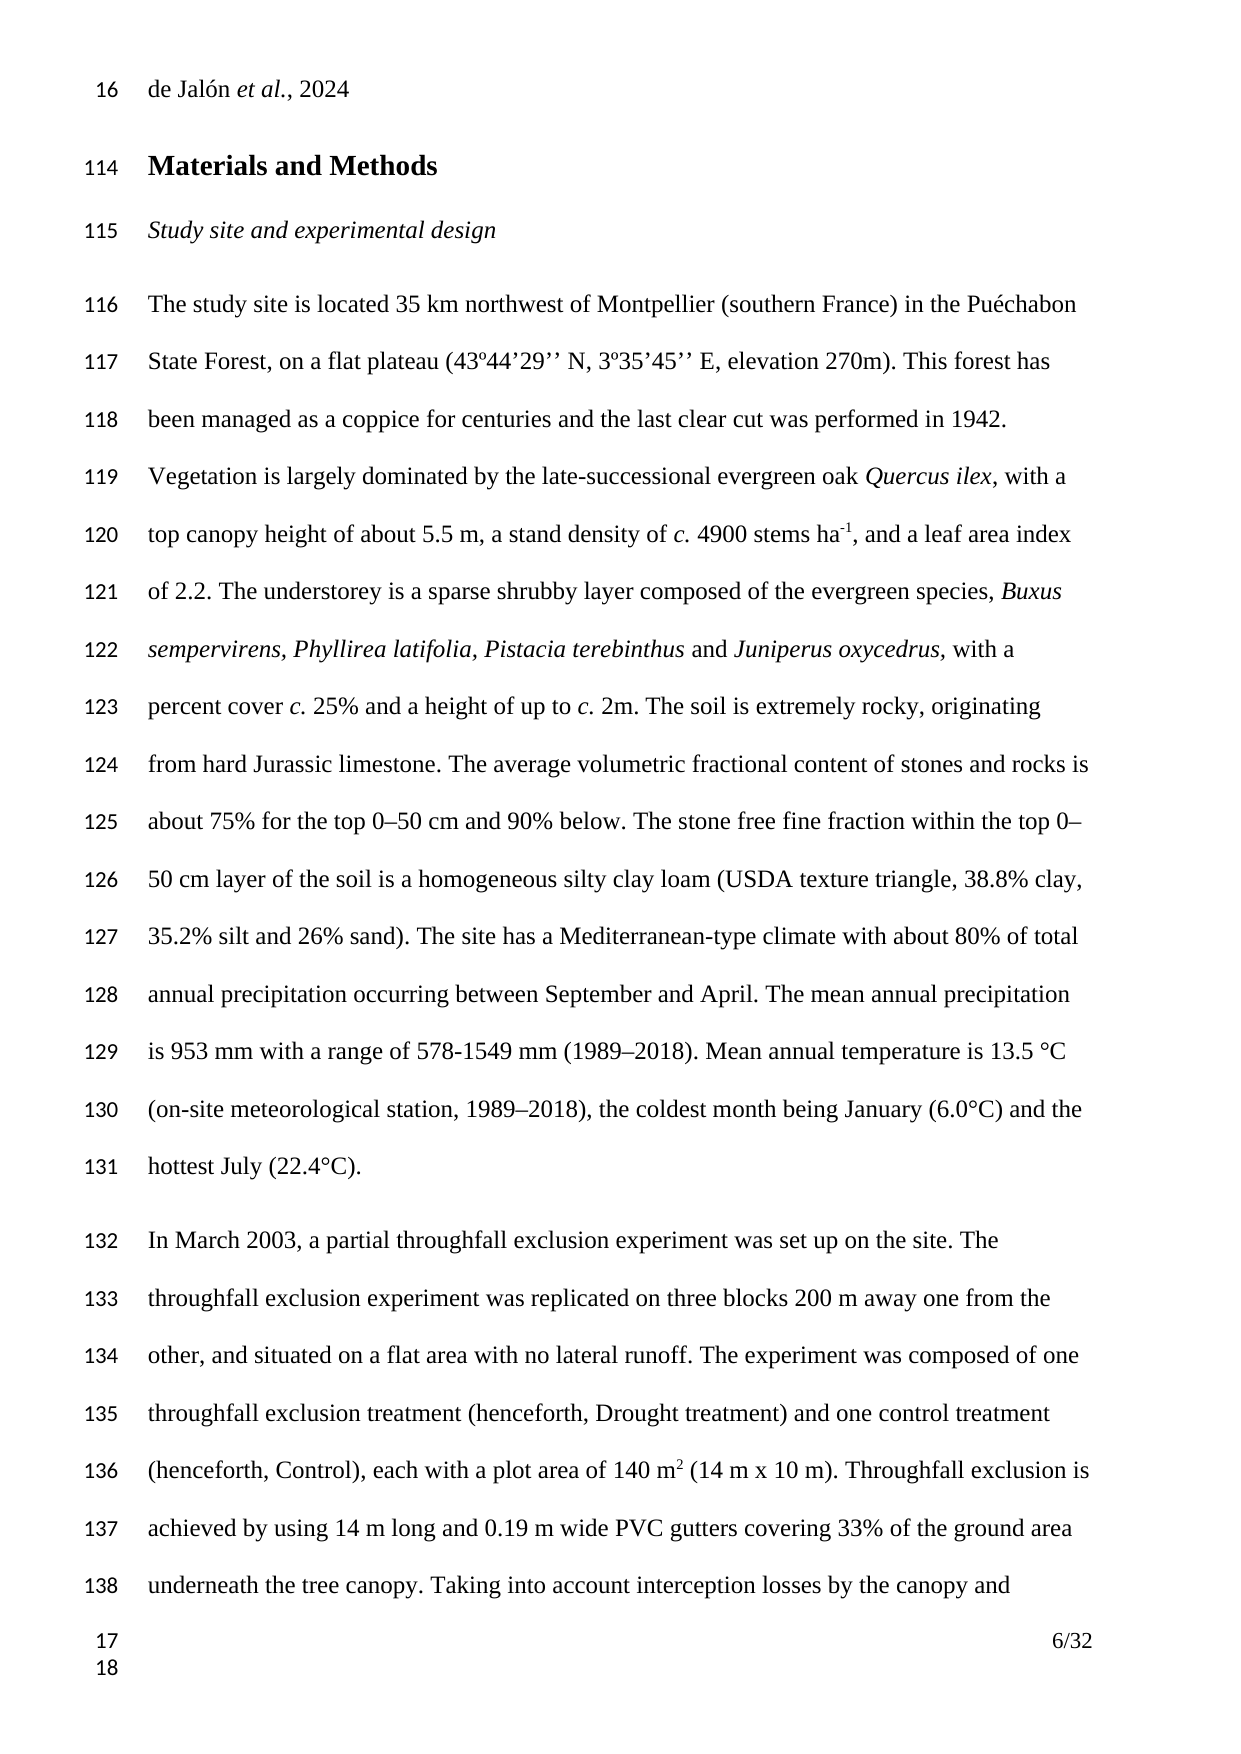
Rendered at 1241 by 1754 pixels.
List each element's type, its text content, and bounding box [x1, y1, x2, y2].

text Study site and experimental design [148, 215, 1092, 243]
subtitle Materials and Methods [148, 148, 1092, 181]
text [148, 1226, 1092, 1599]
text The study site is located 35 km northwest of Montpellier (southern France) in the Puéchabon State Forest, on a flat plateau (43º44’29’’ N, 3º35’45’’ E, elevation 270m). This forest has been managed as a coppice for centuries and the last clear cut was performed in 1942. Vegetation is largely dominated by the late-successional evergreen oak Quercus ilex, with a top canopy height of about 5.5 m, a stand density of c. 4900 stems ha-1, and a leaf area index of 2.2. The understorey is a sparse shrubby layer composed of the evergreen species, Buxus sempervirens, Phyllirea latifolia, Pistacia terebinthus and Juniperus oxycedrus, with a percent cover c. 25% and a height of up to c. 2m. The soil is extremely rocky, originating from hard Jurassic limestone. The average volumetric fractional content of stones and rocks is about 75% for the top 0–50 cm and 90% below. The stone free fine fraction within the top 0–50 cm layer of the soil is a homogeneous silty clay loam (USDA texture triangle, 38.8% clay, 35.2% silt and 26% sand). The site has a Mediterranean-type climate with about 80% of total annual precipitation occurring between September and April. The mean annual precipitation is 953 mm with a range of 578-1549 mm (1989–2018). Mean annual temperature is 13.5 °C (on-site meteorological station, 1989–2018), the coldest month being January (6.0°C) and the hottest July (22.4°C). [148, 289, 1092, 1180]
